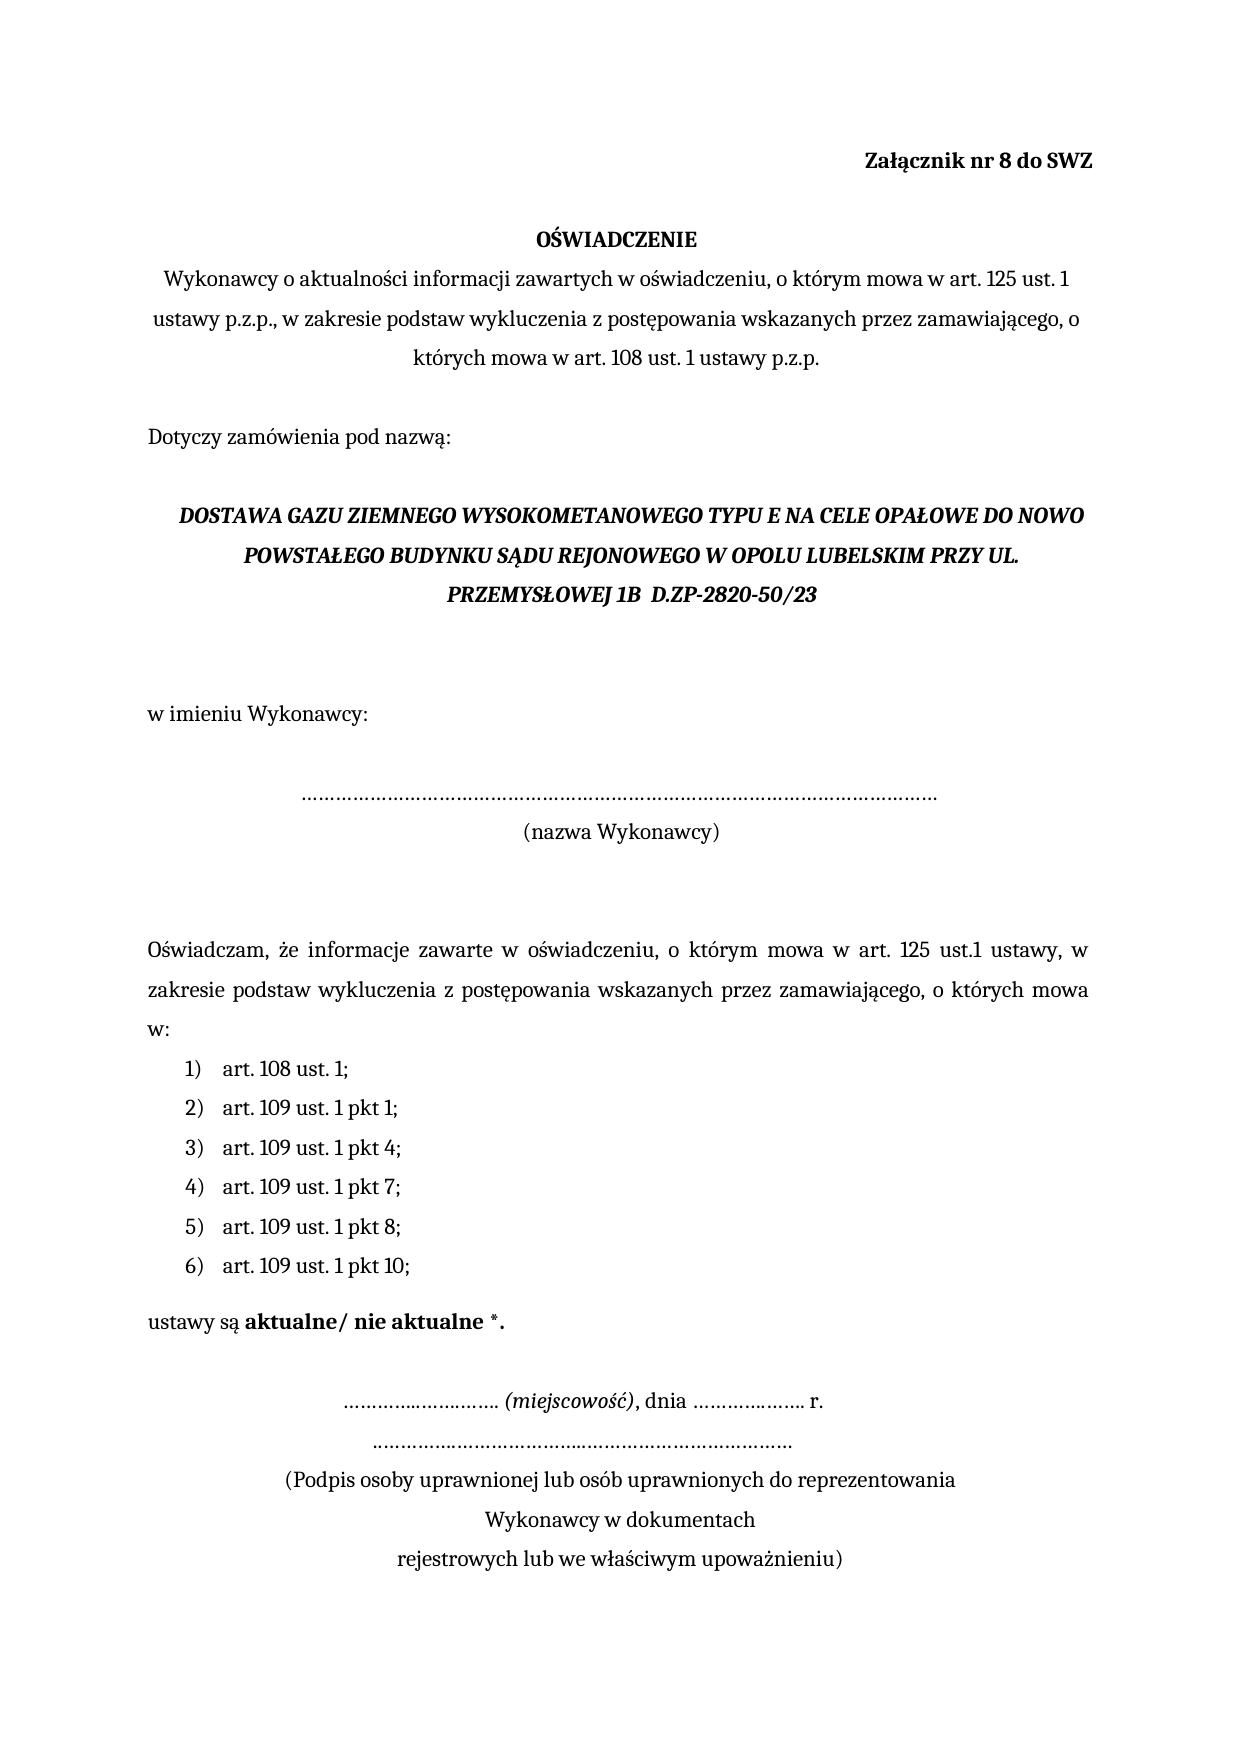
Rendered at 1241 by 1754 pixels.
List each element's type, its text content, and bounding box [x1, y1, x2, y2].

text Oświadczam, że informacje zawarte w oświadczeniu, o którym mowa w art. 125 ust.1 ustawy, w zakresie podstaw wykluczenia z postępowania wskazanych przez zamawiającego, o których mowa w: [148, 937, 1090, 1042]
text (Podpis osoby uprawnionej lub osób uprawnionych do reprezentowania [148, 1467, 1093, 1493]
text ..………….…………………..……………………………… [73, 1428, 1093, 1454]
table_header Dostawa gazu ziemnego wysokometanowego typu E na cele opałowe do nowo powstałego budynku Sądu Rejonowego w Opolu Lubelskim przy ul. Przemysłowej 1B D.ZP-2820-50/23 [148, 503, 1118, 661]
text Wykonawcy w dokumentach [148, 1507, 1093, 1533]
text …………..…….……. (miejscowość), dnia ………….……. r. [73, 1388, 1093, 1414]
list art. 109 ust. 1 pkt 4; [185, 1134, 1090, 1161]
list art. 109 ust. 1 pkt 7; [185, 1174, 1090, 1200]
text OŚWIADCZENIE [148, 227, 1085, 253]
list art. 109 ust. 1 pkt 8; [185, 1213, 1093, 1240]
list Dotyczy zamówienia pod nazwą: [148, 424, 1093, 450]
text ………………………………………………………………………………………………… [148, 779, 1090, 806]
text w imieniu Wykonawcy: [148, 661, 1090, 727]
text (nazwa Wykonawcy) [148, 819, 1090, 845]
list art. 109 ust. 1 pkt 10; [185, 1253, 1093, 1279]
list Załącznik nr 8 do SWZ [148, 148, 1093, 174]
text rejestrowych lub we właściwym upoważnieniu) [148, 1546, 1093, 1572]
text Wykonawcy o aktualności informacji zawartych w oświadczeniu, o którym mowa w art. 125 ust. 1 ustawy p.z.p., w zakresie podstaw wykluczenia z postępowania wskazanych przez zamawiającego, o których mowa w art. 108 ust. 1 ustawy p.z.p. [148, 266, 1085, 371]
list art. 109 ust. 1 pkt 1; [185, 1095, 1090, 1121]
list art. 108 ust. 1; [185, 1056, 1090, 1082]
text ustawy są aktualne/ nie aktualne *. [148, 1309, 1090, 1336]
